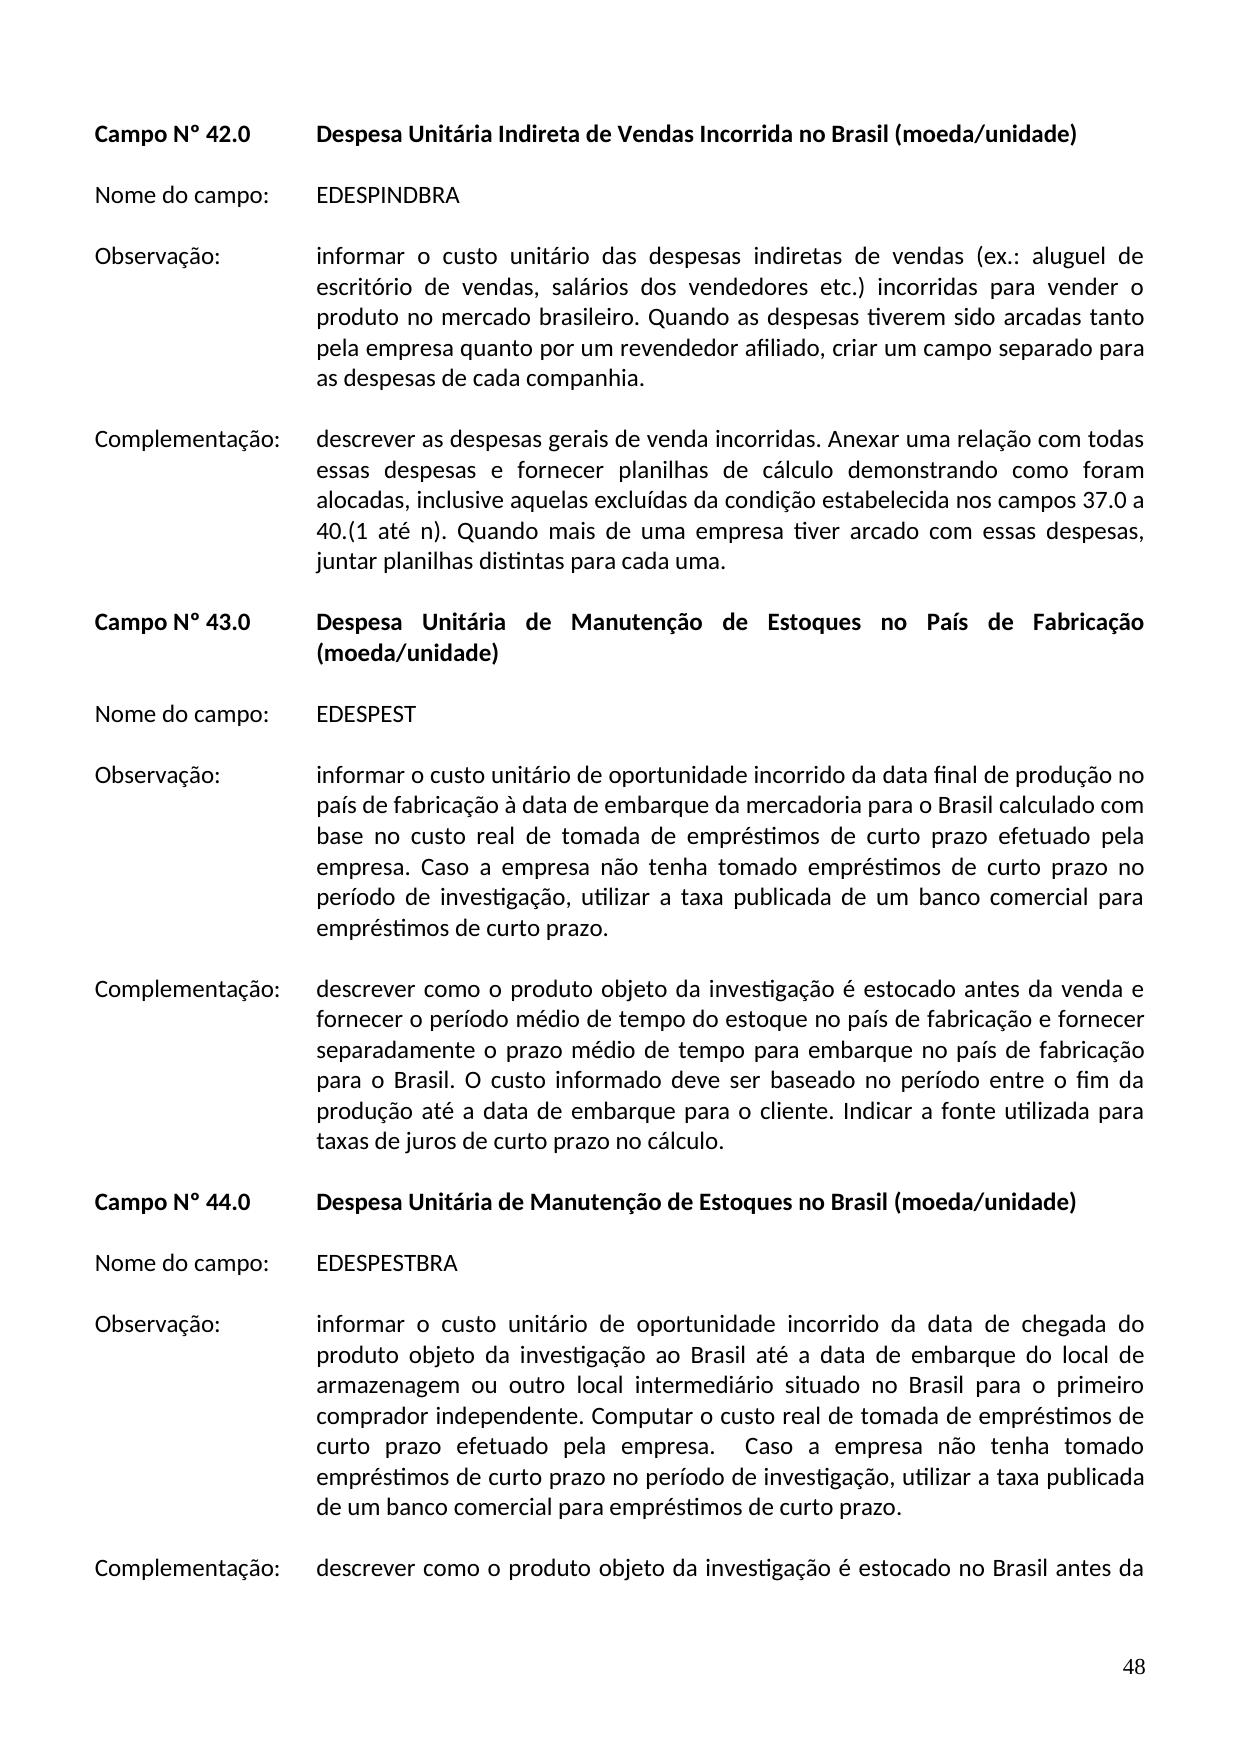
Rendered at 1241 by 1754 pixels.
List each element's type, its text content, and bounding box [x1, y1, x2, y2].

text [94, 1553, 1146, 1583]
text Nome do campo: EDESPINDBRA [94, 179, 1146, 210]
text Nome do campo: EDESPESTBRA [94, 1247, 1146, 1278]
text Observação: informar o custo unitário de oportunidade incorrido da data final de produção no país de fabricação à data de embarque da mercadoria para o Brasil calculado com base no custo real de tomada de empréstimos de curto prazo efetuado pela empresa. Caso a empresa não tenha tomado empréstimos de curto prazo no período de investigação, utilizar a taxa publicada de um banco comercial para empréstimos de curto prazo. [94, 759, 1146, 942]
text Nome do campo: EDESPEST [94, 698, 1146, 728]
text Observação: informar o custo unitário de oportunidade incorrido da data de chegada do produto objeto da investigação ao Brasil até a data de embarque do local de armazenagem ou outro local intermediário situado no Brasil para o primeiro comprador independente. Computar o custo real de tomada de empréstimos de curto prazo efetuado pela empresa. Caso a empresa não tenha tomado empréstimos de curto prazo no período de investigação, utilizar a taxa publicada de um banco comercial para empréstimos de curto prazo. [94, 1308, 1146, 1522]
text Complementação: descrever como o produto objeto da investigação é estocado antes da venda e fornecer o período médio de tempo do estoque no país de fabricação e fornecer separadamente o prazo médio de tempo para embarque no país de fabricação para o Brasil. O custo informado deve ser baseado no período entre o fim da produção até a data de embarque para o cliente. Indicar a fonte utilizada para taxas de juros de curto prazo no cálculo. [94, 973, 1146, 1156]
text Campo Nº 43.0 Despesa Unitária de Manutenção de Estoques no País de Fabricação (moeda/unidade) [94, 606, 1146, 667]
text Campo Nº 44.0 Despesa Unitária de Manutenção de Estoques no Brasil (moeda/unidade) [94, 1186, 1146, 1217]
text Observação: informar o custo unitário das despesas indiretas de vendas (ex.: aluguel de escritório de vendas, salários dos vendedores etc.) incorridas para vender o produto no mercado brasileiro. Quando as despesas tiverem sido arcadas tanto pela empresa quanto por um revendedor afiliado, criar um campo separado para as despesas de cada companhia. [94, 240, 1146, 393]
text Campo Nº 42.0 Despesa Unitária Indireta de Vendas Incorrida no Brasil (moeda/unidade) [94, 118, 1146, 149]
